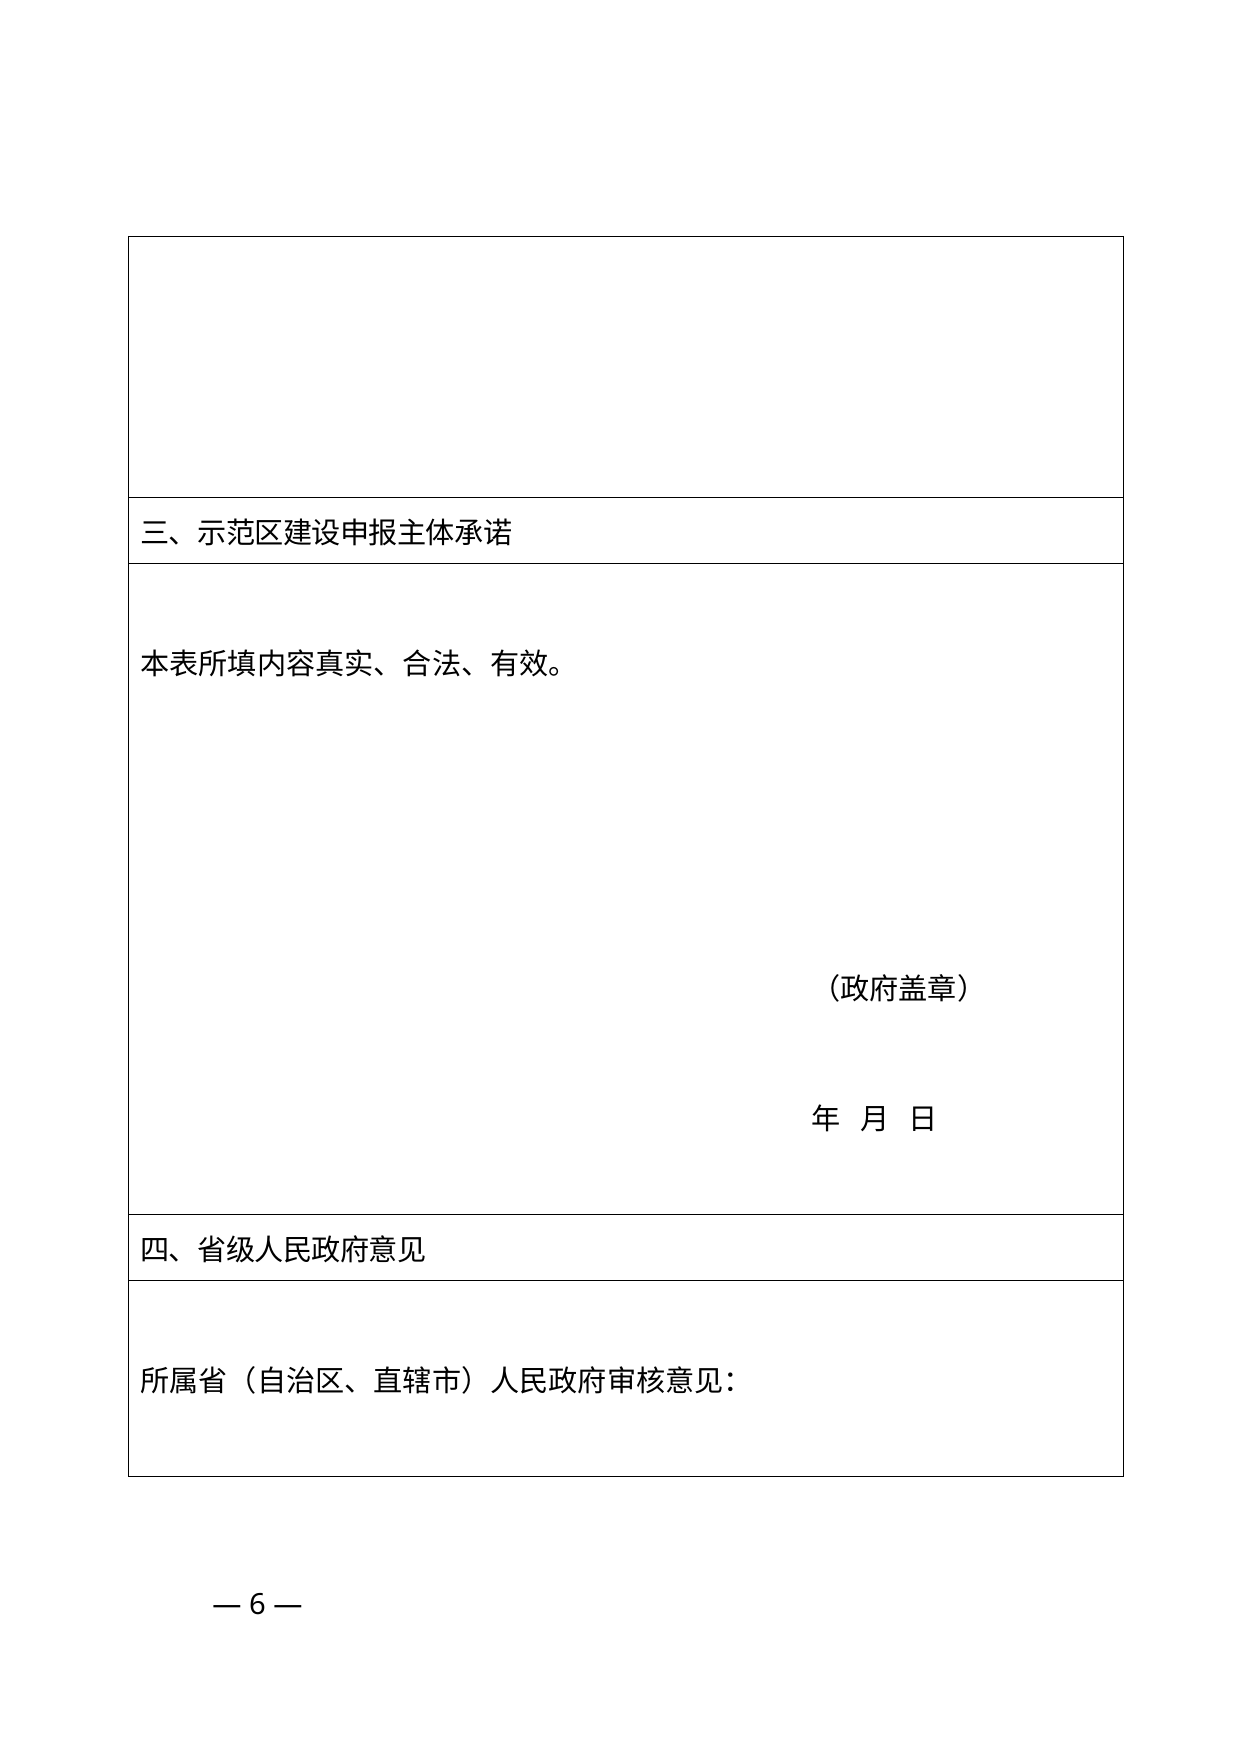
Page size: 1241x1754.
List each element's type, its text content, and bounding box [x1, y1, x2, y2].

table_cell [129, 237, 1123, 497]
table_cell 本表所填内容真实、合法、有效。 （政府盖章） 年 月 日 [129, 564, 1123, 1214]
table_cell 四、省级人民政府意见 [129, 1215, 1123, 1280]
table_cell 三、示范区建设申报主体承诺 [129, 498, 1123, 563]
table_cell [129, 1281, 1123, 1476]
